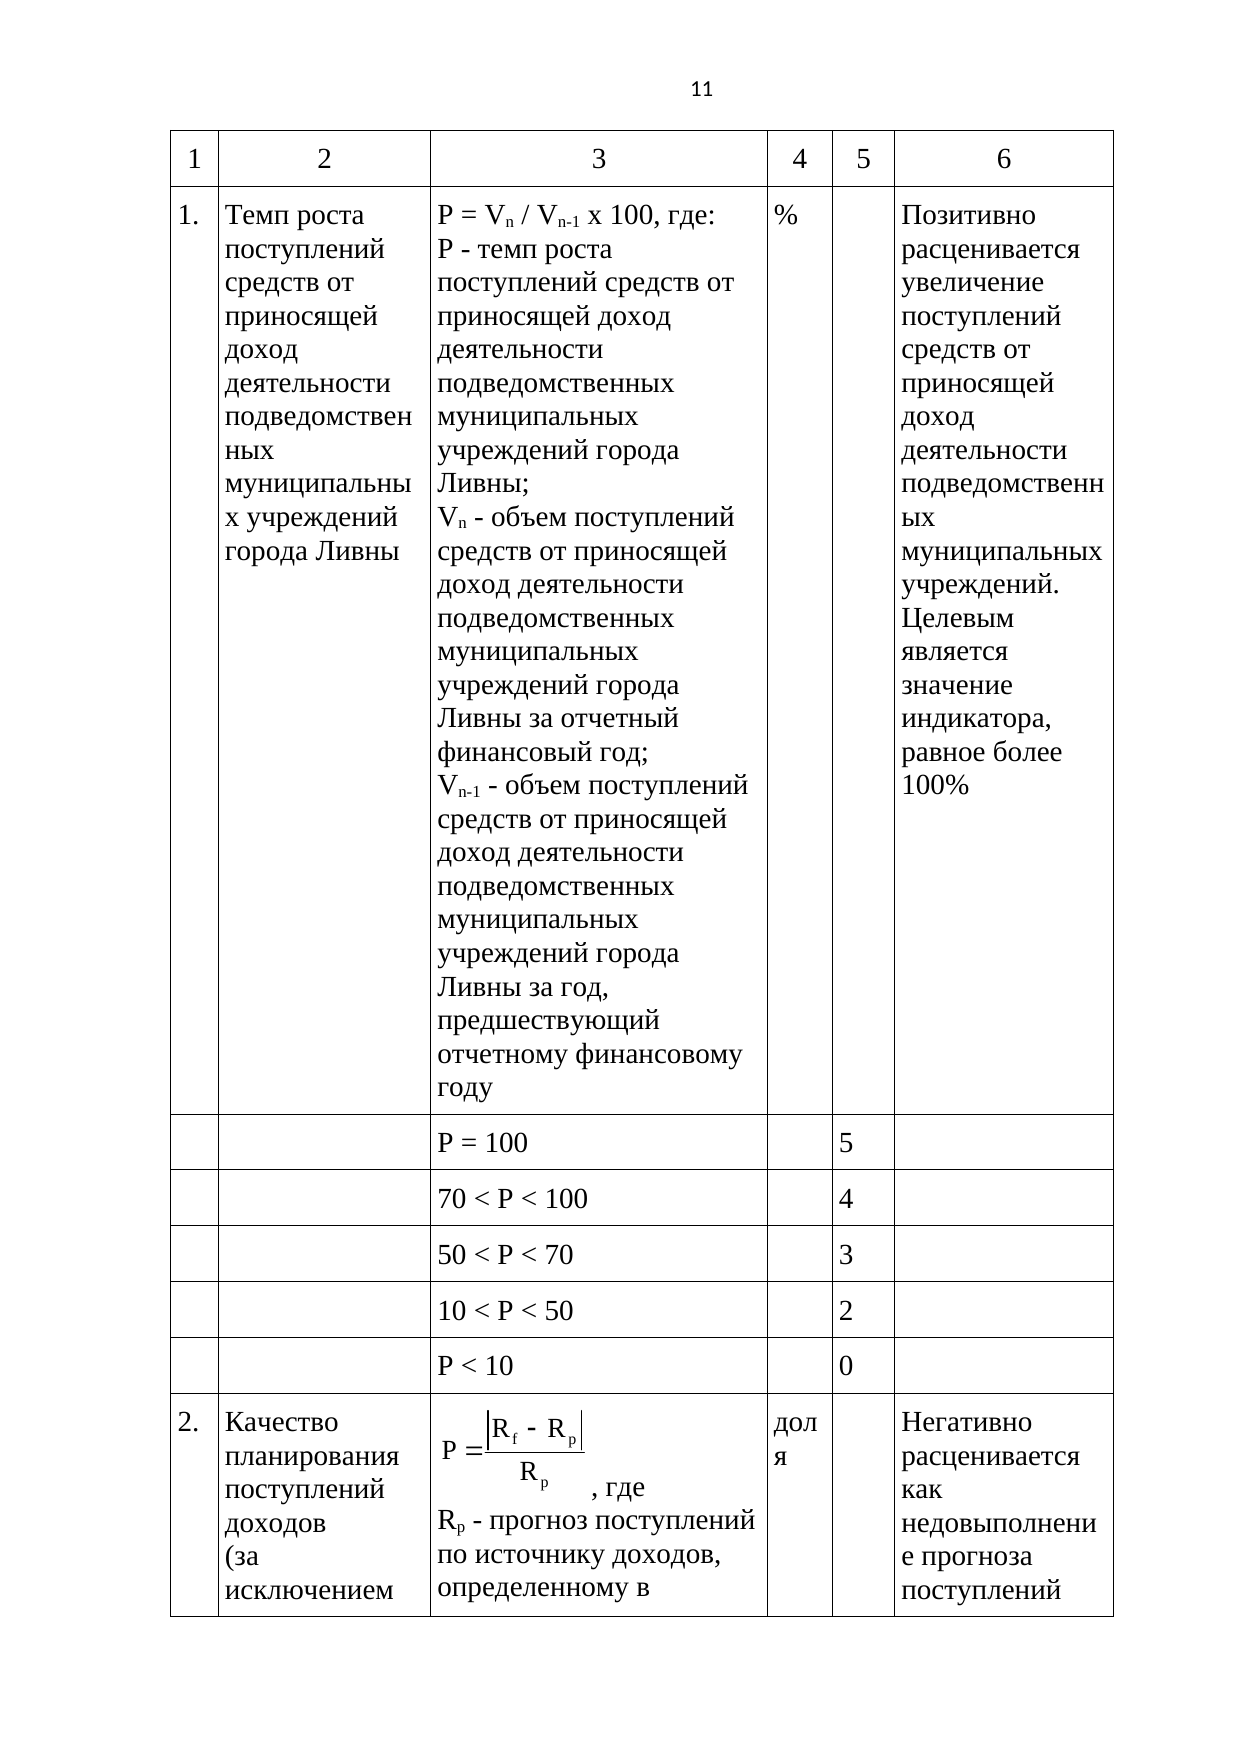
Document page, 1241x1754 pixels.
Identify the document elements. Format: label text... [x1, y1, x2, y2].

table_cell Темп роста поступлений средств от приносящей доход деятельности подведомственных муниципальных учреждений города Ливны [219, 187, 430, 1113]
table_cell 2. [171, 1394, 218, 1616]
table_cell P = 100 [431, 1115, 767, 1169]
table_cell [431, 1394, 767, 1616]
table_cell 70 < P < 100 [431, 1170, 767, 1225]
table_cell [768, 1170, 832, 1225]
table_cell [768, 1338, 832, 1393]
table_cell 5 [833, 1115, 894, 1169]
table_cell % [768, 187, 832, 1113]
table_cell 50 < P < 70 [431, 1226, 767, 1281]
table_cell [895, 1338, 1113, 1393]
table_cell 2 [833, 1282, 894, 1337]
table_cell [219, 1170, 430, 1225]
table_cell [219, 1338, 430, 1393]
table_cell [171, 1282, 218, 1337]
table_cell 0 [833, 1338, 894, 1393]
table_header 4 [768, 131, 832, 186]
table_cell [171, 1338, 218, 1393]
table_header 1 [171, 131, 218, 186]
table_cell [219, 1226, 430, 1281]
table_cell [768, 1115, 832, 1169]
table_cell [833, 1394, 894, 1616]
table_cell [833, 187, 894, 1113]
table_cell [171, 1170, 218, 1225]
table_cell P = Vn / Vn-1 x 100, где: P - темп роста поступлений средств от приносящей доход деятельности подведомственных муниципальных учреждений города Ливны; Vn - объем поступлений средств от приносящей доход деятельности подведомственных муниципальных учреждений города Ливны за отчетный финансовый год; Vn-1 - объем поступлений средств от приносящей доход деятельности подведомственных муниципальных учреждений города Ливны за год, предшествующий отчетному финансовому году [431, 187, 767, 1113]
table_cell [768, 1226, 832, 1281]
table_header 5 [833, 131, 894, 186]
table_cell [895, 1394, 1113, 1616]
table_cell Позитивно расценивается увеличение поступлений средств от приносящей доход деятельности подведомственных муниципальных учреждений. Целевым является значение индикатора, равное более 100% [895, 187, 1113, 1113]
table_cell 3 [833, 1226, 894, 1281]
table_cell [219, 1394, 430, 1616]
table_cell 1. [171, 187, 218, 1113]
table_cell [171, 1226, 218, 1281]
table_cell [219, 1282, 430, 1337]
table_cell [219, 1115, 430, 1169]
table_cell [895, 1170, 1113, 1225]
table_cell [895, 1226, 1113, 1281]
table_cell 10 < P < 50 [431, 1282, 767, 1337]
table_cell [895, 1282, 1113, 1337]
table_cell [171, 1115, 218, 1169]
table_cell P < 10 [431, 1338, 767, 1393]
table_cell доля [768, 1394, 832, 1616]
table_header 3 [431, 131, 767, 186]
table_header 6 [895, 131, 1113, 186]
table_header 2 [219, 131, 430, 186]
table_cell [768, 1282, 832, 1337]
table_cell 4 [833, 1170, 894, 1225]
table_cell [895, 1115, 1113, 1169]
